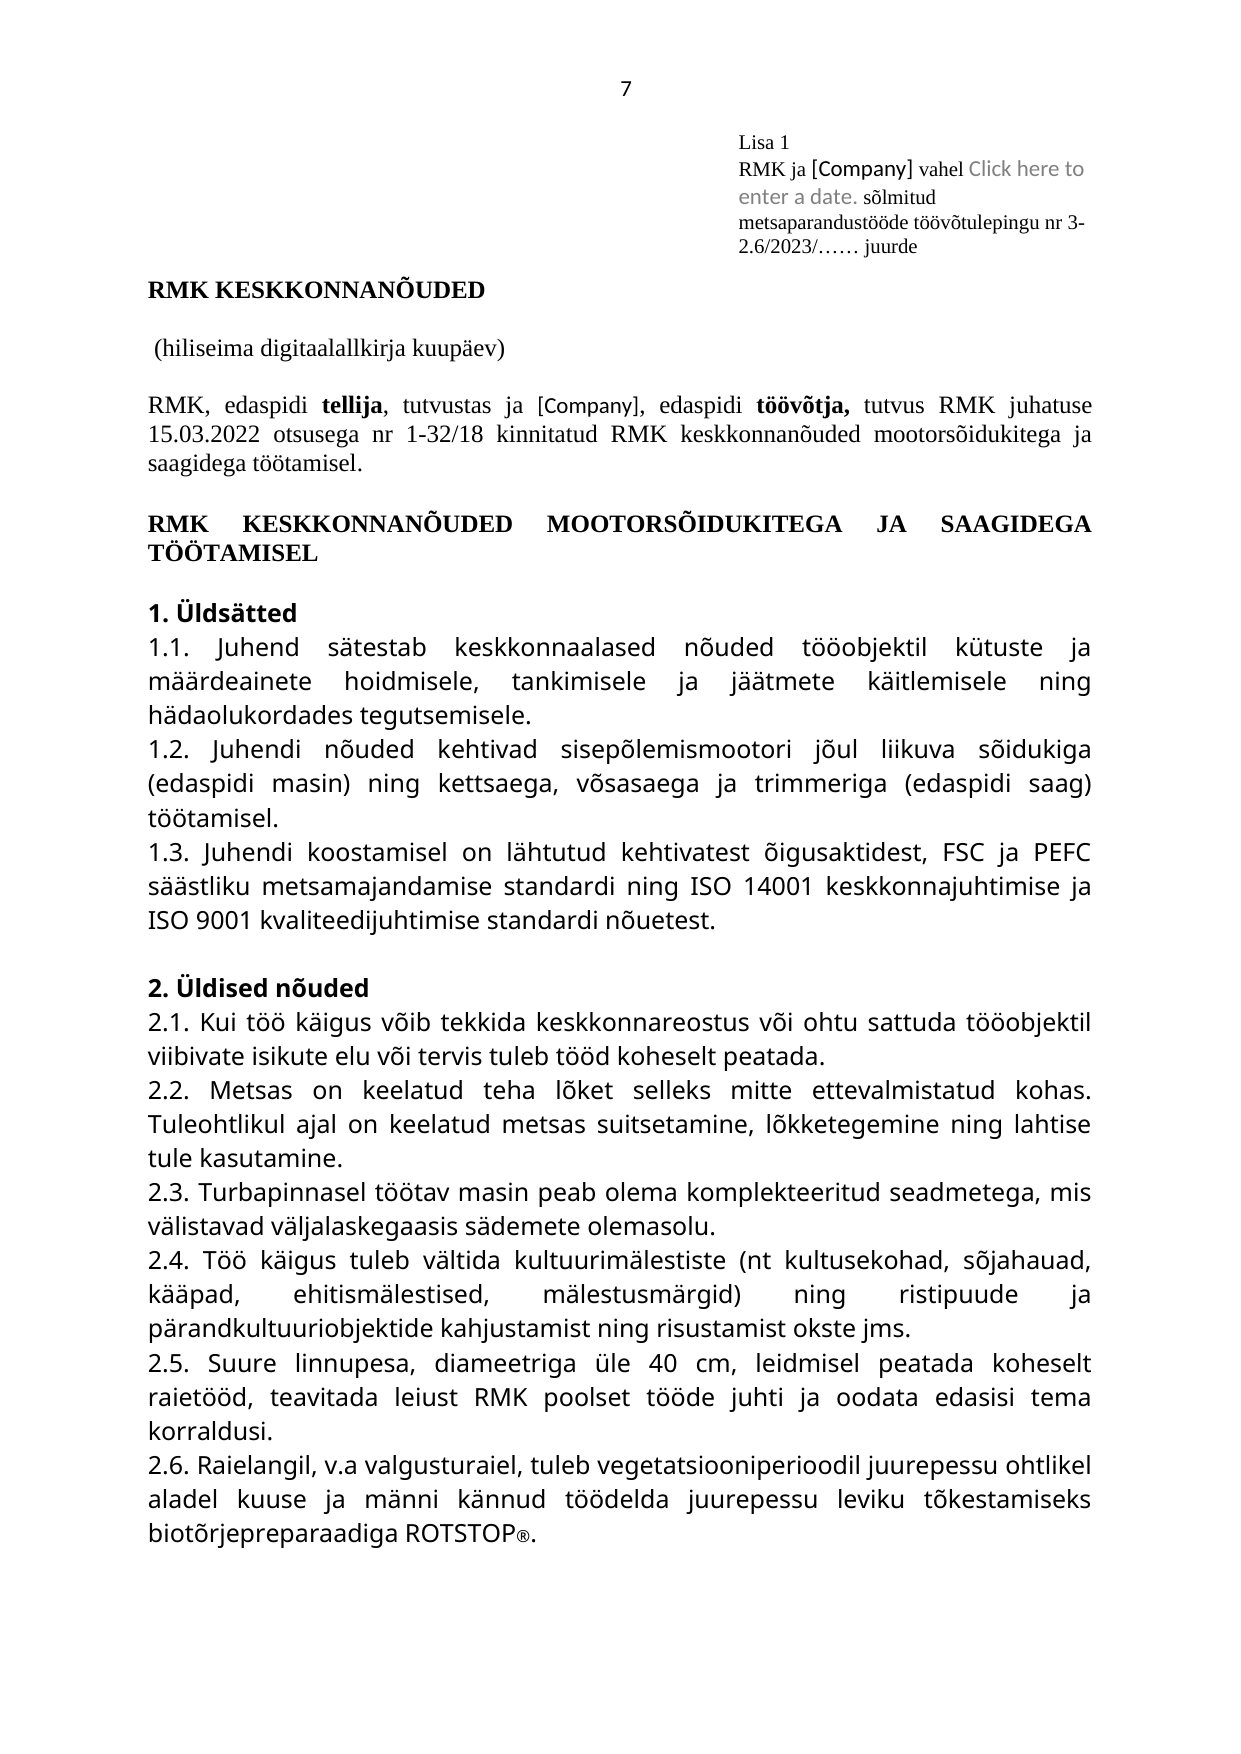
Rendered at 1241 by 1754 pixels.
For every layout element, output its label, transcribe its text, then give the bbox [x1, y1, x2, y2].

text RMK, edaspidi tellija, tutvustas ja , edaspidi töövõtja, tutvus RMK juhatuse otsusega nr 1-32/18 kinnitatud RMK keskkonnanõuded mootorsõidukitega ja saagidega töötamisel. [148, 390, 1093, 477]
text 2.4. Töö käigus tuleb vältida kultuurimälestiste (nt kultusekohad, sõjahauad, kääpad, ehitismälestised, mälestusmärgid) ning ristipuude ja pärandkultuuriobjektide kahjustamist ning risustamist okste jms. [148, 1243, 1093, 1345]
text 2.1. Kui töö käigus võib tekkida keskkonnareostus või ohtu sattuda tööobjektil viibivate isikute elu või tervis tuleb tööd koheselt peatada. [148, 1004, 1093, 1073]
text 1.3. Juhendi koostamisel on lähtutud kehtivatest õigusaktidest, FSC ja PEFC säästliku metsamajandamise standardi ning ISO 14001 keskkonnajuhtimise ja ISO 9001 kvaliteedijuhtimise standardi nõuetest. [148, 834, 1093, 936]
text 1.2. Juhendi nõuded kehtivad sisepõlemismootori jõul liikuva sõidukiga (edaspidi masin) ning kettsaega, võsasaega ja trimmeriga (edaspidi saag) töötamisel. [148, 732, 1093, 834]
text Lisa 1 RMK ja vahel sõlmitud metsaparandustööde töövõtulepingu nr 3-2.6/2023/…… juurde [738, 130, 1093, 258]
text 2.6. Raielangil, v.a valgusturaiel, tuleb vegetatsiooniperioodil juurepessu ohtlikel aladel kuuse ja männi kännud töödelda juurepessu leviku tõkestamiseks biotõrjepreparaadiga ROTSTOP®. [148, 1447, 1093, 1549]
text 1. Üldsätted [148, 596, 1093, 630]
text (hiliseima digitaalallkirja kuupäev) [148, 333, 1093, 361]
text 1.1. Juhend sätestab keskkonnaalased nõuded tööobjektil kütuste ja määrdeainete hoidmisele, tankimisele ja jäätmete käitlemisele ning hädaolukordades tegutsemisele. [148, 630, 1093, 732]
subtitle RMK KESKKONNANÕUDED MOOTORSÕIDUKITEGA JA SAAGIDEGA TÖÖTAMISEL [148, 509, 1093, 567]
text RMK KESKKONNANÕUDED [148, 275, 1093, 303]
text 2.5. Suure linnupesa, diameetriga üle 40 cm, leidmisel peatada koheselt raietööd, teavitada leiust RMK poolset tööde juhti ja oodata edasisi tema korraldusi. [148, 1345, 1093, 1447]
text 2.2. Metsas on keelatud teha lõket selleks mitte ettevalmistatud kohas. Tuleohtlikul ajal on keelatud metsas suitsetamine, lõkketegemine ning lahtise tule kasutamine. [148, 1073, 1093, 1175]
text 2.3. Turbapinnasel töötav masin peab olema komplekteeritud seadmetega, mis välistavad väljalaskegaasis sädemete olemasolu. [148, 1175, 1093, 1243]
text 2. Üldised nõuded [148, 971, 1093, 1004]
